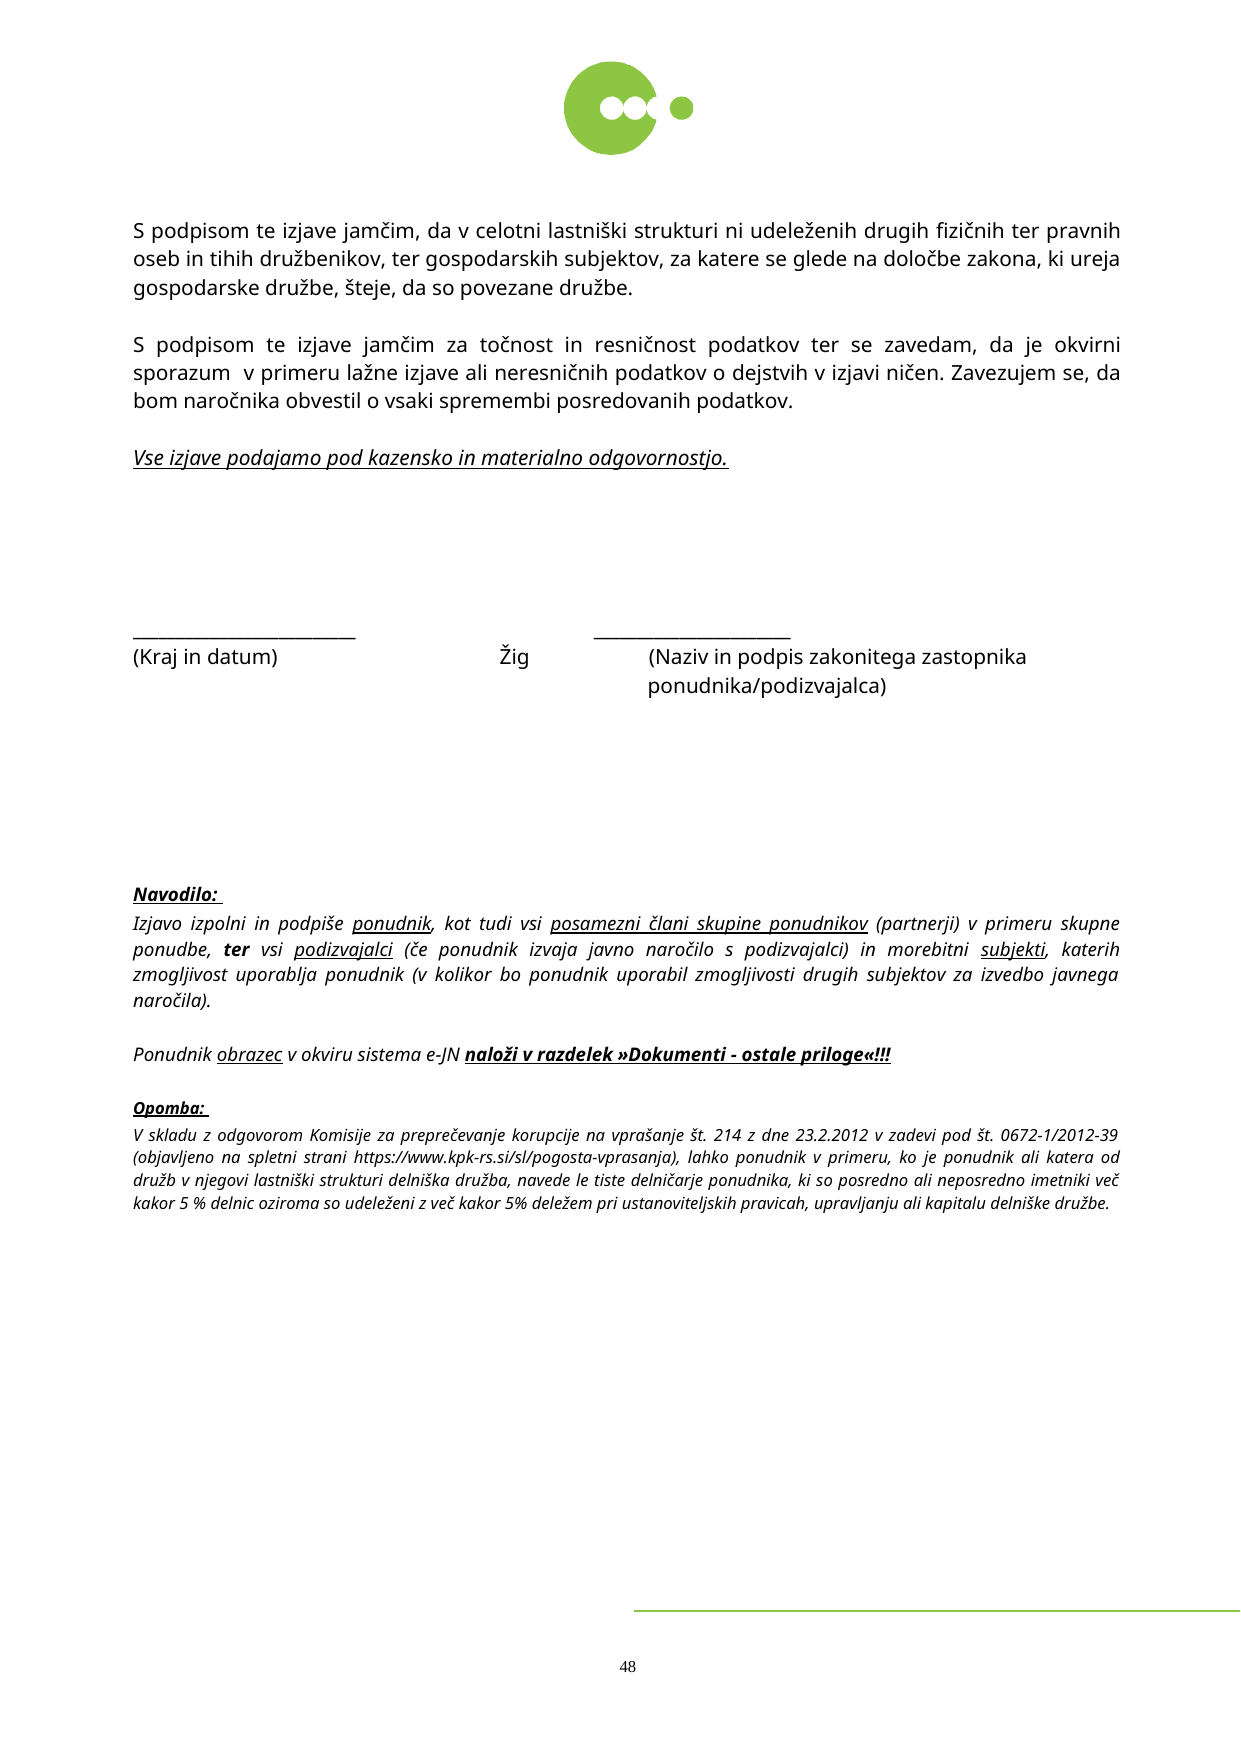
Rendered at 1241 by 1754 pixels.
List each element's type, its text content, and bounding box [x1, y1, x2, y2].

text V skladu z odgovorom Komisije za preprečevanje korupcije na vprašanje št. 214 z dne 23.2.2012 v zadevi pod št. 0672-1/2012-39 (objavljeno na spletni strani https://www.kpk-rs.si/sl/pogosta-vprasanja), lahko ponudnik v primeru, ko je ponudnik ali katera od družb v njegovi lastniški strukturi delniška družba, navede le tiste delničarje ponudnika, ki so posredno ali neposredno imetniki več kakor 5 % delnic oziroma so udeleženi z več kakor 5% deležem pri ustanoviteljskih pravicah, upravljanju ali kapitalu delniške družbe. [133, 1123, 1122, 1214]
text Opomba: [133, 1096, 1122, 1119]
text __________________________ _______________________ [133, 614, 1122, 642]
text S podpisom te izjave jamčim za točnost in resničnost podatkov ter se zavedam, da je okvirni sporazum v primeru lažne izjave ali neresničnih podatkov o dejstvih v izjavi ničen. Zavezujem se, da bom naročnika obvestil o vsaki spremembi posredovanih podatkov. [133, 330, 1122, 415]
text (Kraj in datum) Žig (Naziv in podpis zakonitega zastopnika [133, 642, 1122, 671]
text S podpisom te izjave jamčim, da v celotni lastniški strukturi ni udeleženih drugih fizičnih ter pravnih oseb in tihih družbenikov, ter gospodarskih subjektov, za katere se glede na določbe zakona, ki ureja gospodarske družbe, šteje, da so povezane družbe. [133, 216, 1122, 301]
text Izjavo izpolni in podpiše ponudnik, kot tudi vsi posamezni člani skupine ponudnikov (partnerji) v primeru skupne ponudbe, ter vsi podizvajalci (če ponudnik izvaja javno naročilo s podizvajalci) in morebitni subjekti, katerih zmogljivost uporablja ponudnik (v kolikor bo ponudnik uporabil zmogljivosti drugih subjektov za izvedbo javnega naročila). [133, 911, 1122, 1013]
text Vse izjave podajamo pod kazensko in materialno odgovornostjo. [133, 443, 1122, 472]
text ponudnika/podizvajalca) [133, 671, 1122, 699]
text Navodilo: [133, 881, 1122, 906]
text Ponudnik obrazec v okviru sistema e-JN naloži v razdelek »Dokumenti - ostale priloge«!!! [133, 1041, 1122, 1067]
